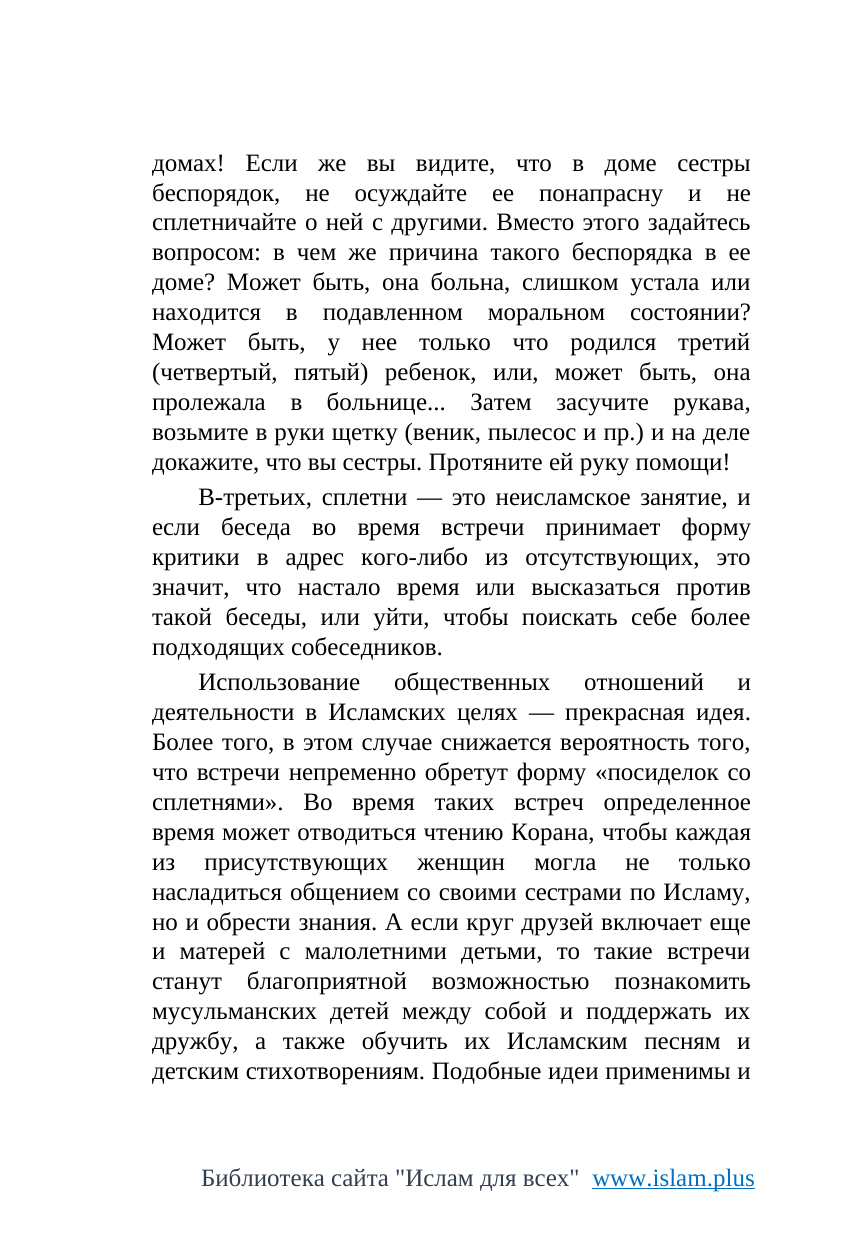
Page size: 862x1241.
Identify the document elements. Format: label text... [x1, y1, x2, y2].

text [152, 667, 751, 1085]
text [152, 148, 751, 475]
text В-третьих, сплетни — это неисламское занятие, и если беседа во время встречи принимает форму критики в адрес кого-либо из отсутствующих, это значит, что настало время или высказаться против такой беседы, или уйти, чтобы поискать себе более подходящих собеседников. [152, 482, 751, 661]
